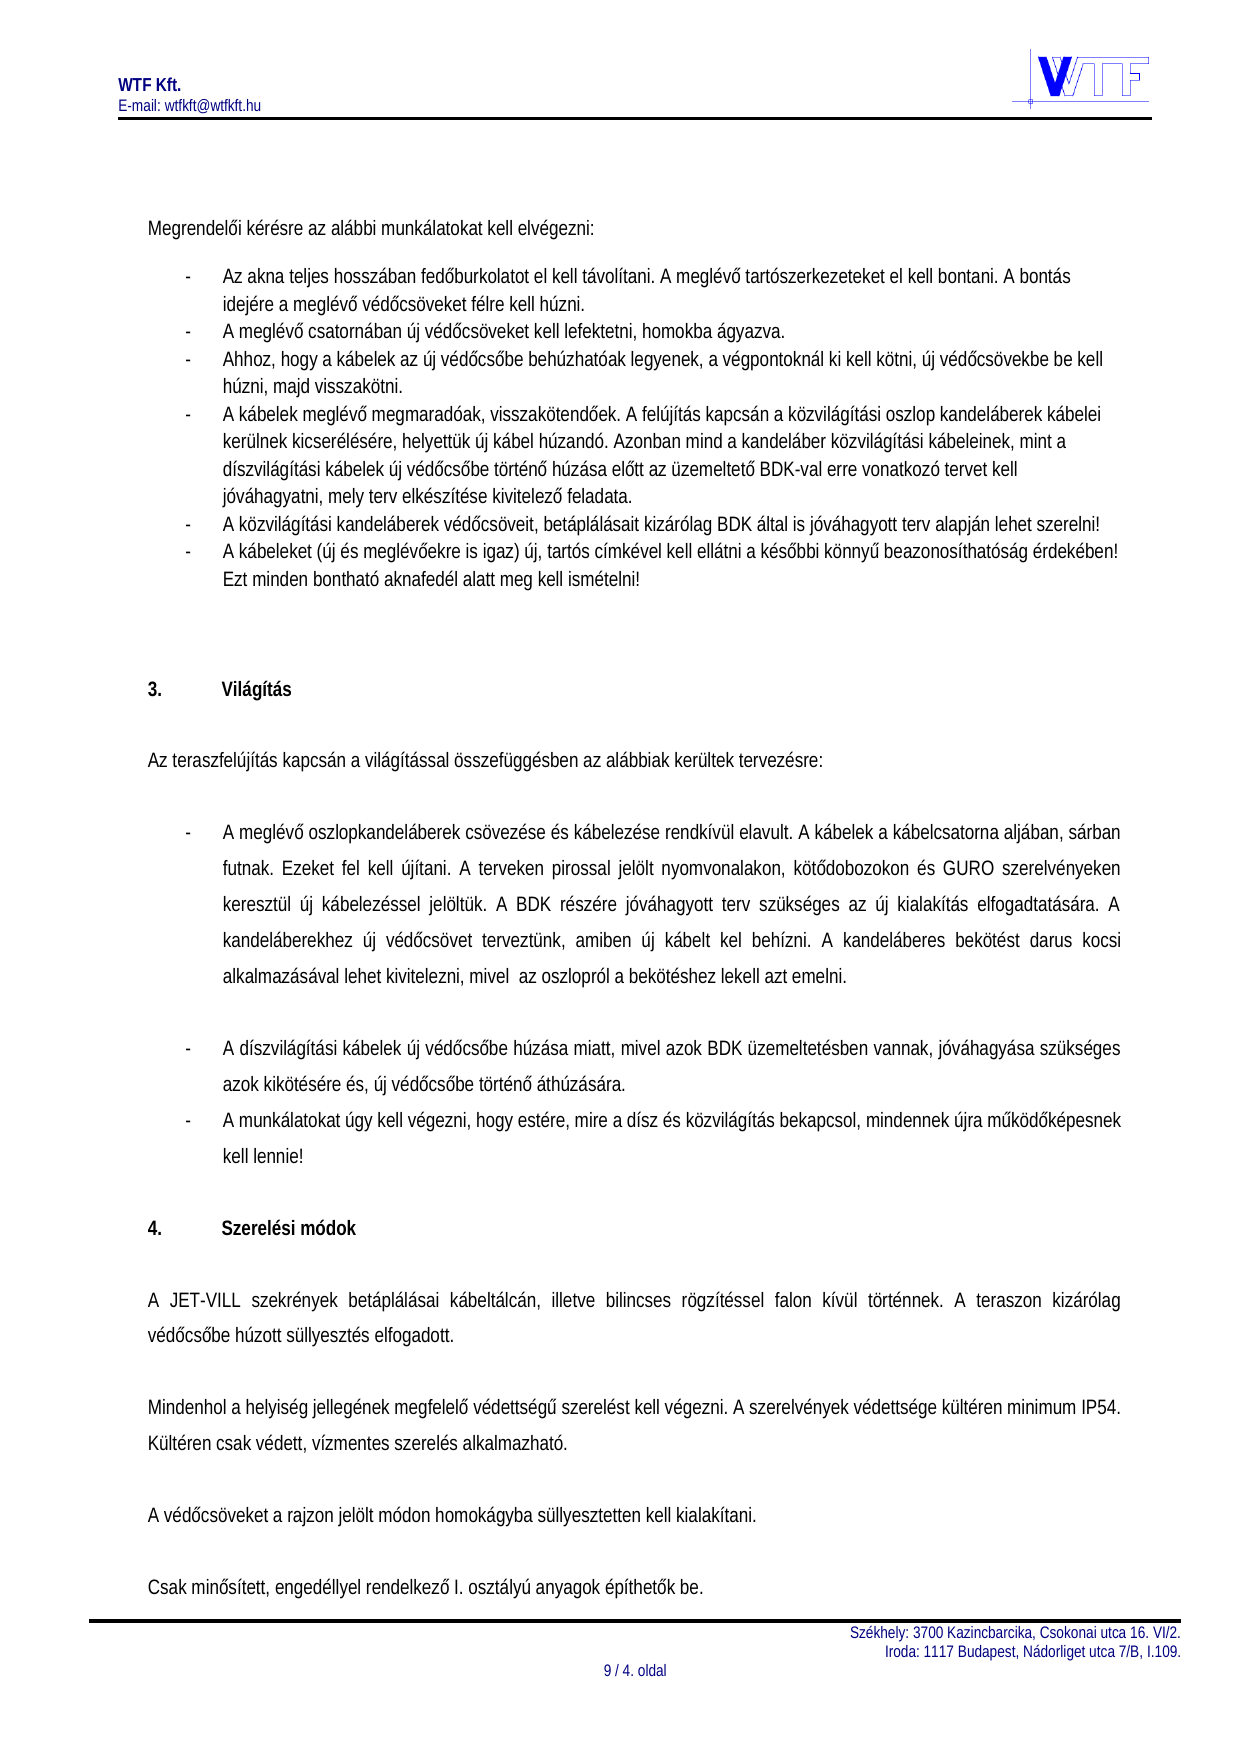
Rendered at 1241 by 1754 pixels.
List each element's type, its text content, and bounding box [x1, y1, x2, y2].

list A meglévő csatornában új védőcsöveket kell lefektetni, homokba ágyazva. [185, 319, 1122, 343]
list A közvilágítási kandeláberek védőcsöveit, betáplálásait kizárólag BDK által is jóváhagyott terv alapján lehet szerelni! [185, 512, 1122, 536]
text Mindenhol a helyiség jellegének megfelelő védettségű szerelést kell végezni. A szerelvények védettsége kültéren minimum IP54. Kültéren csak védett, vízmentes szerelés alkalmazható. [148, 1395, 1122, 1455]
text A JET-VILL szekrények betáplálásai kábeltálcán, illetve bilincses rögzítéssel falon kívül történnek. A teraszon kizárólag védőcsőbe húzott süllyesztés elfogadott. [148, 1287, 1122, 1347]
list A díszvilágítási kábelek új védőcsőbe húzása miatt, mivel azok BDK üzemeltetésben vannak, jóváhagyása szükséges azok kikötésére és, új védőcsőbe történő áthúzására. [185, 1036, 1122, 1096]
list A kábeleket (új és meglévőekre is igaz) új, tartós címkével kell ellátni a későbbi könnyű beazonosíthatóság érdekében! Ezt minden bontható aknafedél alatt meg kell ismételni! [185, 539, 1122, 591]
list A kábelek meglévő megmaradóak, visszakötendőek. A felújítás kapcsán a közvilágítási oszlop kandeláberek kábelei kerülnek kicserélésére, helyettük új kábel húzandó. Azonban mind a kandeláber közvilágítási kábeleinek, mint a díszvilágítási kábelek új védőcsőbe történő húzása előtt az üzemeltető BDK-val erre vonatkozó tervet kell jóváhagyatni, mely terv elkészítése kivitelező feladata. [185, 402, 1122, 508]
text Az teraszfelújítás kapcsán a világítással összefüggésben az alábbiak kerültek tervezésre: [148, 748, 1122, 772]
list A munkálatokat úgy kell végezni, hogy estére, mire a dísz és közvilágítás bekapcsol, mindennek újra működőképesnek kell lennie! [185, 1108, 1122, 1168]
list Az akna teljes hosszában fedőburkolatot el kell távolítani. A meglévő tartószerkezeteket el kell bontani. A bontás idejére a meglévő védőcsöveket félre kell húzni. [185, 264, 1122, 316]
list A meglévő oszlopkandeláberek csövezése és kábelezése rendkívül elavult. A kábelek a kábelcsatorna aljában, sárban futnak. Ezeket fel kell újítani. A terveken pirossal jelölt nyomvonalakon, kötődobozokon és GURO szerelvényeken keresztül új kábelezéssel jelöltük. A BDK részére jóváhagyott terv szükséges az új kialakítás elfogadtatására. A kandeláberekhez új védőcsövet terveztünk, amiben új kábelt kel behízni. A kandeláberes bekötést darus kocsi alkalmazásával lehet kivitelezni, mivel az oszlopról a bekötéshez lekell azt emelni. [185, 820, 1122, 988]
text A védőcsöveket a rajzon jelölt módon homokágyba süllyesztetten kell kialakítani. [148, 1503, 1122, 1527]
list Szerelési módok [148, 1216, 1122, 1239]
text Csak minősített, engedéllyel rendelkező I. osztályú anyagok építhetők be. [148, 1575, 1122, 1599]
text Megrendelői kérésre az alábbi munkálatokat kell elvégezni: [148, 216, 1122, 240]
list Világítás [148, 677, 1122, 701]
list Ahhoz, hogy a kábelek az új védőcsőbe behúzhatóak legyenek, a végpontoknál ki kell kötni, új védőcsövekbe be kell húzni, majd visszakötni. [185, 347, 1122, 398]
